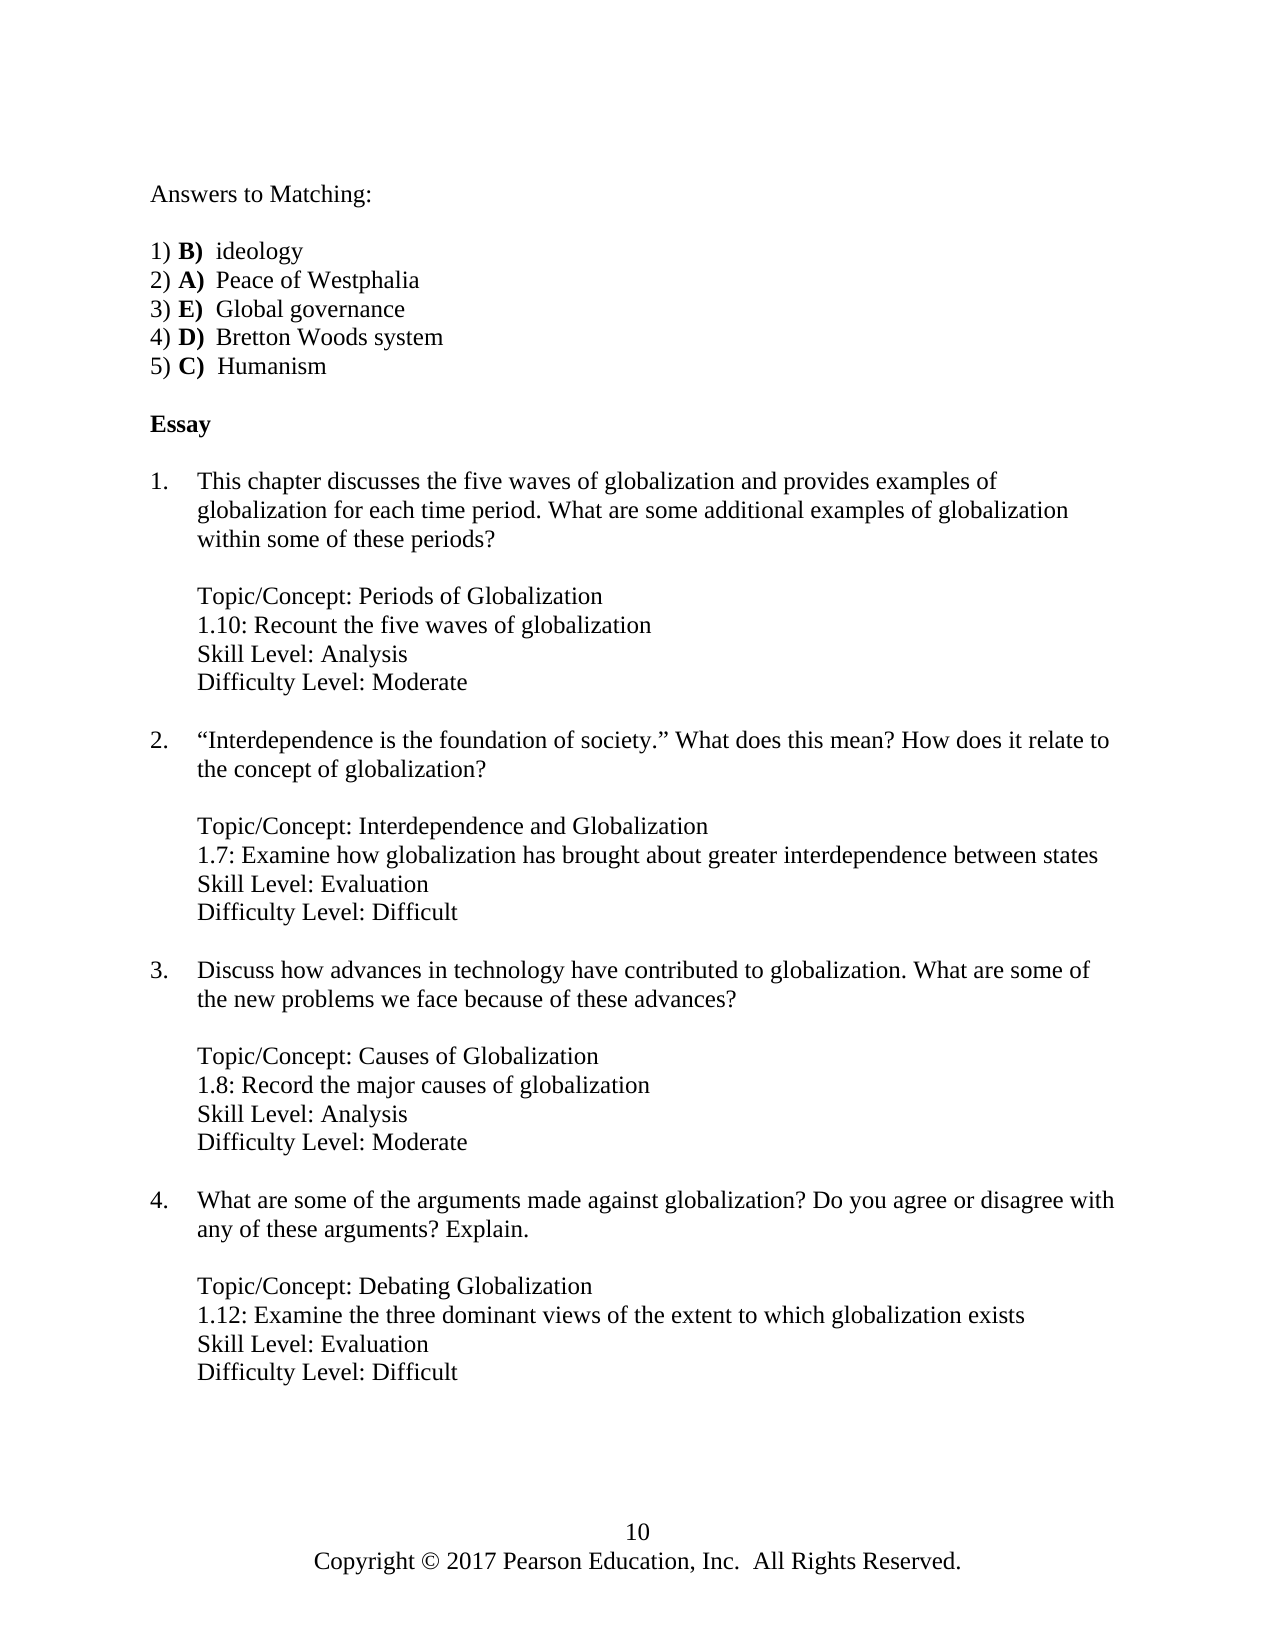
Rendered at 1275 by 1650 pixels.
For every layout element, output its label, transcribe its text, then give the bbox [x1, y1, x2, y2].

text 1.8: Record the major causes of globalization [150, 1070, 1125, 1099]
text Topic/Concept: Periods of Globalization [150, 581, 1125, 610]
list Discuss how advances in technology have contributed to globalization. What are some of the new problems we face because of these advances? [150, 955, 1125, 1012]
text 2) A) Peace of Westphalia [150, 265, 1125, 294]
text Skill Level: Analysis [150, 1099, 1125, 1127]
list “Interdependence is the foundation of society.” What does this mean? How does it relate to the concept of globalization? [150, 725, 1125, 782]
text Difficulty Level: Difficult [150, 897, 1125, 926]
text Difficulty Level: Moderate [150, 667, 1125, 696]
text 1) B) ideology [150, 236, 1125, 265]
list This chapter discusses the five waves of globalization and provides examples of globalization for each time period. What are some additional examples of globalization within some of these periods? [150, 466, 1125, 552]
text 4) D) Bretton Woods system [150, 322, 1125, 351]
text 1.7: Examine how globalization has brought about greater interdependence between states [197, 840, 1125, 869]
text Skill Level: Evaluation [150, 1329, 1125, 1357]
text Difficulty Level: Moderate [150, 1127, 1125, 1156]
text 5) C) Humanism [150, 351, 1125, 380]
text 3) E) Global governance [150, 294, 1125, 322]
text Difficulty Level: Difficult [150, 1357, 1125, 1386]
list What are some of the arguments made against globalization? Do you agree or disagree with any of these arguments? Explain. [150, 1185, 1125, 1242]
text Skill Level: Analysis [150, 639, 1125, 667]
text Topic/Concept: Causes of Globalization [150, 1041, 1125, 1070]
text Answers to Matching: [150, 179, 1125, 207]
text 1.10: Recount the five waves of globalization [150, 610, 1125, 639]
text 1.12: Examine the three dominant views of the extent to which globalization exists [197, 1300, 1125, 1329]
text Essay [150, 409, 1125, 437]
text Skill Level: Evaluation [150, 869, 1125, 897]
text Topic/Concept: Interdependence and Globalization [150, 811, 1125, 840]
text Topic/Concept: Debating Globalization [150, 1271, 1125, 1300]
